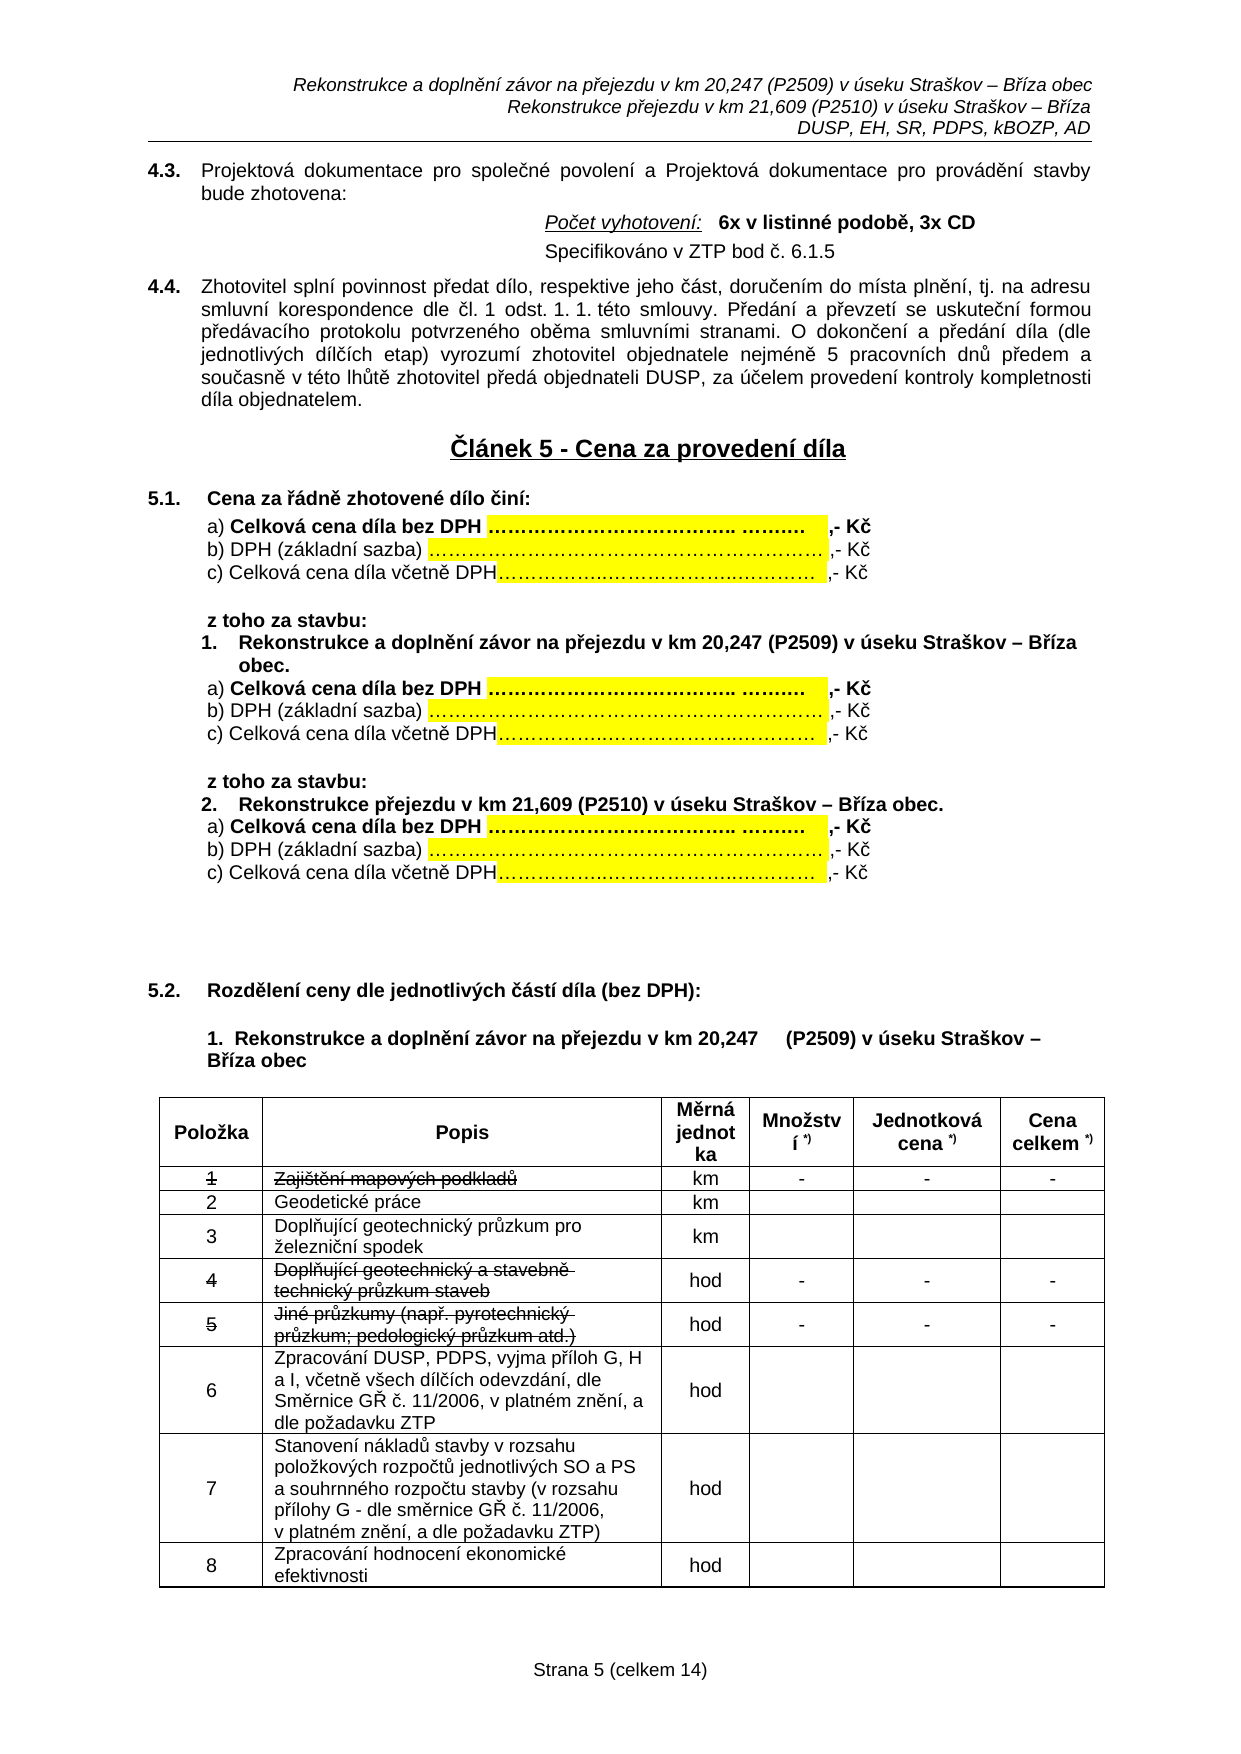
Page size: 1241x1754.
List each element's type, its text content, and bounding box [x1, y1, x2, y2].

list Rekonstrukce a doplnění závor na přejezdu v km 20,247 (P2509) v úseku Straškov – Bříza obec. [201, 631, 1092, 677]
text a) Celková cena díla bez DPH ……………………………….. …….… ,- Kč [828, 815, 1092, 838]
text a) Celková cena díla bez DPH ……………………………….. …….… ,- Kč [828, 515, 1092, 538]
text b) DPH (základní sazba) …………………………………………………… ,- Kč [148, 538, 428, 561]
text 1. Rekonstrukce a doplnění závor na přejezdu v km 20,247 (P2509) v úseku Straškov – Bříza obec [207, 1026, 1092, 1072]
table_cell [854, 1347, 1000, 1433]
text c) Celková cena díla včetně DPH……………..………………..………… ,- Kč [827, 722, 1092, 745]
table_cell [854, 1215, 1000, 1258]
table_cell [750, 1215, 853, 1258]
text b) DPH (základní sazba) …………………………………………………… ,- Kč [829, 538, 1092, 561]
list Projektová dokumentace pro společné povolení a Projektová dokumentace pro provádění stavby bude zhotovena: [148, 159, 1092, 204]
text b) DPH (základní sazba) …………………………………………………… ,- Kč [829, 838, 1092, 861]
table_cell 2 [160, 1191, 262, 1213]
text a) Celková cena díla bez DPH ……………………………….. …….… ,- Kč [207, 815, 487, 838]
table_cell [854, 1543, 1000, 1586]
text a) Celková cena díla bez DPH ……………………………….. …….… ,- Kč [207, 677, 487, 699]
table_cell [750, 1347, 853, 1433]
table_header Množství *) [750, 1098, 853, 1166]
table_cell km [662, 1191, 749, 1213]
table_header Položka [160, 1098, 262, 1166]
table_cell Zpracování hodnocení ekonomické efektivnosti [263, 1543, 661, 1586]
table_cell - [750, 1167, 853, 1190]
table_cell - [854, 1259, 1000, 1302]
text a) Celková cena díla bez DPH ……………………………….. …….… ,- Kč [207, 515, 487, 538]
table_cell [1001, 1191, 1104, 1213]
table_cell 4 [160, 1259, 262, 1302]
table_cell - [854, 1167, 1000, 1190]
table_cell - [854, 1303, 1000, 1346]
list Zhotovitel splní povinnost předat dílo, respektive jeho část, doručením do místa plnění, tj. na adresu smluvní korespondence dle čl. 1 odst. 1. 1. této smlouvy. Předání a převzetí se uskuteční formou předávacího protokolu potvrzeného oběma smluvními stranami. O dokončení a předání díla (dle jednotlivých dílčích etap) vyrozumí zhotovitel objednatele nejméně 5 pracovních dnů předem a současně v této lhůtě zhotovitel předá objednateli DUSP, za účelem provedení kontroly kompletnosti díla objednatelem. [148, 275, 1092, 411]
table_cell [750, 1191, 853, 1213]
text a) Celková cena díla bez DPH ……………………………….. …….… ,- Kč [828, 677, 1092, 699]
table_cell Stanovení nákladů stavby v rozsahu položkových rozpočtů jednotlivých SO a PS a souhrnného rozpočtu stavby (v rozsahu přílohy G - dle směrnice GŘ č. 11/2006, v platném znění, a dle požadavku ZTP) [263, 1434, 661, 1542]
text c) Celková cena díla včetně DPH……………..………………..………… ,- Kč [827, 561, 1092, 583]
table_cell km [662, 1167, 749, 1190]
table_cell - [1001, 1303, 1104, 1346]
table_cell Geodetické práce [263, 1191, 661, 1213]
table_cell - [750, 1303, 853, 1346]
table_cell hod [662, 1259, 749, 1302]
table_cell - [1001, 1167, 1104, 1190]
table_cell hod [662, 1303, 749, 1346]
table_cell 7 [160, 1434, 262, 1542]
table_cell [1001, 1434, 1104, 1542]
text 5.2. Rozdělení ceny dle jednotlivých částí díla (bez DPH): [148, 979, 1092, 1001]
table_cell [854, 1191, 1000, 1213]
table_cell - [1001, 1259, 1104, 1302]
list Rekonstrukce přejezdu v km 21,609 (P2510) v úseku Straškov – Bříza obec. [201, 792, 1092, 815]
text c) Celková cena díla včetně DPH……………..………………..………… ,- Kč [148, 722, 497, 745]
table_cell Jiné průzkumy (např. pyrotechnický průzkum; pedologický průzkum atd.) [263, 1303, 661, 1346]
text Specifikováno v ZTP bod č. 6.1.5 [517, 239, 1092, 262]
table_cell Zajištění mapových podkladů [263, 1167, 661, 1190]
text c) Celková cena díla včetně DPH……………..………………..………… ,- Kč [148, 561, 497, 583]
table_cell [854, 1434, 1000, 1542]
text b) DPH (základní sazba) …………………………………………………… ,- Kč [148, 699, 428, 722]
text c) Celková cena díla včetně DPH……………..………………..………… ,- Kč [148, 861, 497, 883]
text b) DPH (základní sazba) …………………………………………………… ,- Kč [829, 699, 1092, 722]
table_header Cena celkem *) [1001, 1098, 1104, 1166]
table_cell 6 [160, 1347, 262, 1433]
text Počet vyhotovení: 6x v listinné podobě, 3x CD [517, 211, 1092, 233]
table_header Jednotková cena *) [854, 1098, 1000, 1166]
table_cell Doplňující geotechnický průzkum pro železniční spodek [263, 1215, 661, 1258]
table_cell [1001, 1347, 1104, 1433]
table_cell 8 [160, 1543, 262, 1586]
table_cell Doplňující geotechnický a stavebně technický průzkum staveb [263, 1259, 661, 1302]
text b) DPH (základní sazba) …………………………………………………… ,- Kč [148, 838, 428, 861]
table_cell km [662, 1215, 749, 1258]
text z toho za stavbu: [207, 608, 1092, 631]
subtitle Článek 5 - Cena za provedení díla [204, 434, 1092, 462]
text c) Celková cena díla včetně DPH……………..………………..………… ,- Kč [827, 861, 1092, 883]
table_cell - [750, 1259, 853, 1302]
table_cell hod [662, 1434, 749, 1542]
text 5.1. Cena za řádně zhotovené dílo činí: [148, 486, 1092, 509]
text z toho za stavbu: [207, 770, 1092, 792]
table_cell hod [662, 1543, 749, 1586]
table_cell [750, 1434, 853, 1542]
table_cell Zpracování DUSP, PDPS, vyjma příloh G, H a I, včetně všech dílčích odevzdání, dle Směrnice GŘ č. 11/2006, v platném znění, a dle požadavku ZTP [263, 1347, 661, 1433]
table_cell [1001, 1543, 1104, 1586]
table_cell 1 [160, 1167, 262, 1190]
table_cell hod [662, 1347, 749, 1433]
table_cell [750, 1543, 853, 1586]
table_header Měrná jednotka [662, 1098, 749, 1166]
table_header Popis [263, 1098, 661, 1166]
table_cell 5 [160, 1303, 262, 1346]
table_cell 3 [160, 1215, 262, 1258]
table_cell [1001, 1215, 1104, 1258]
